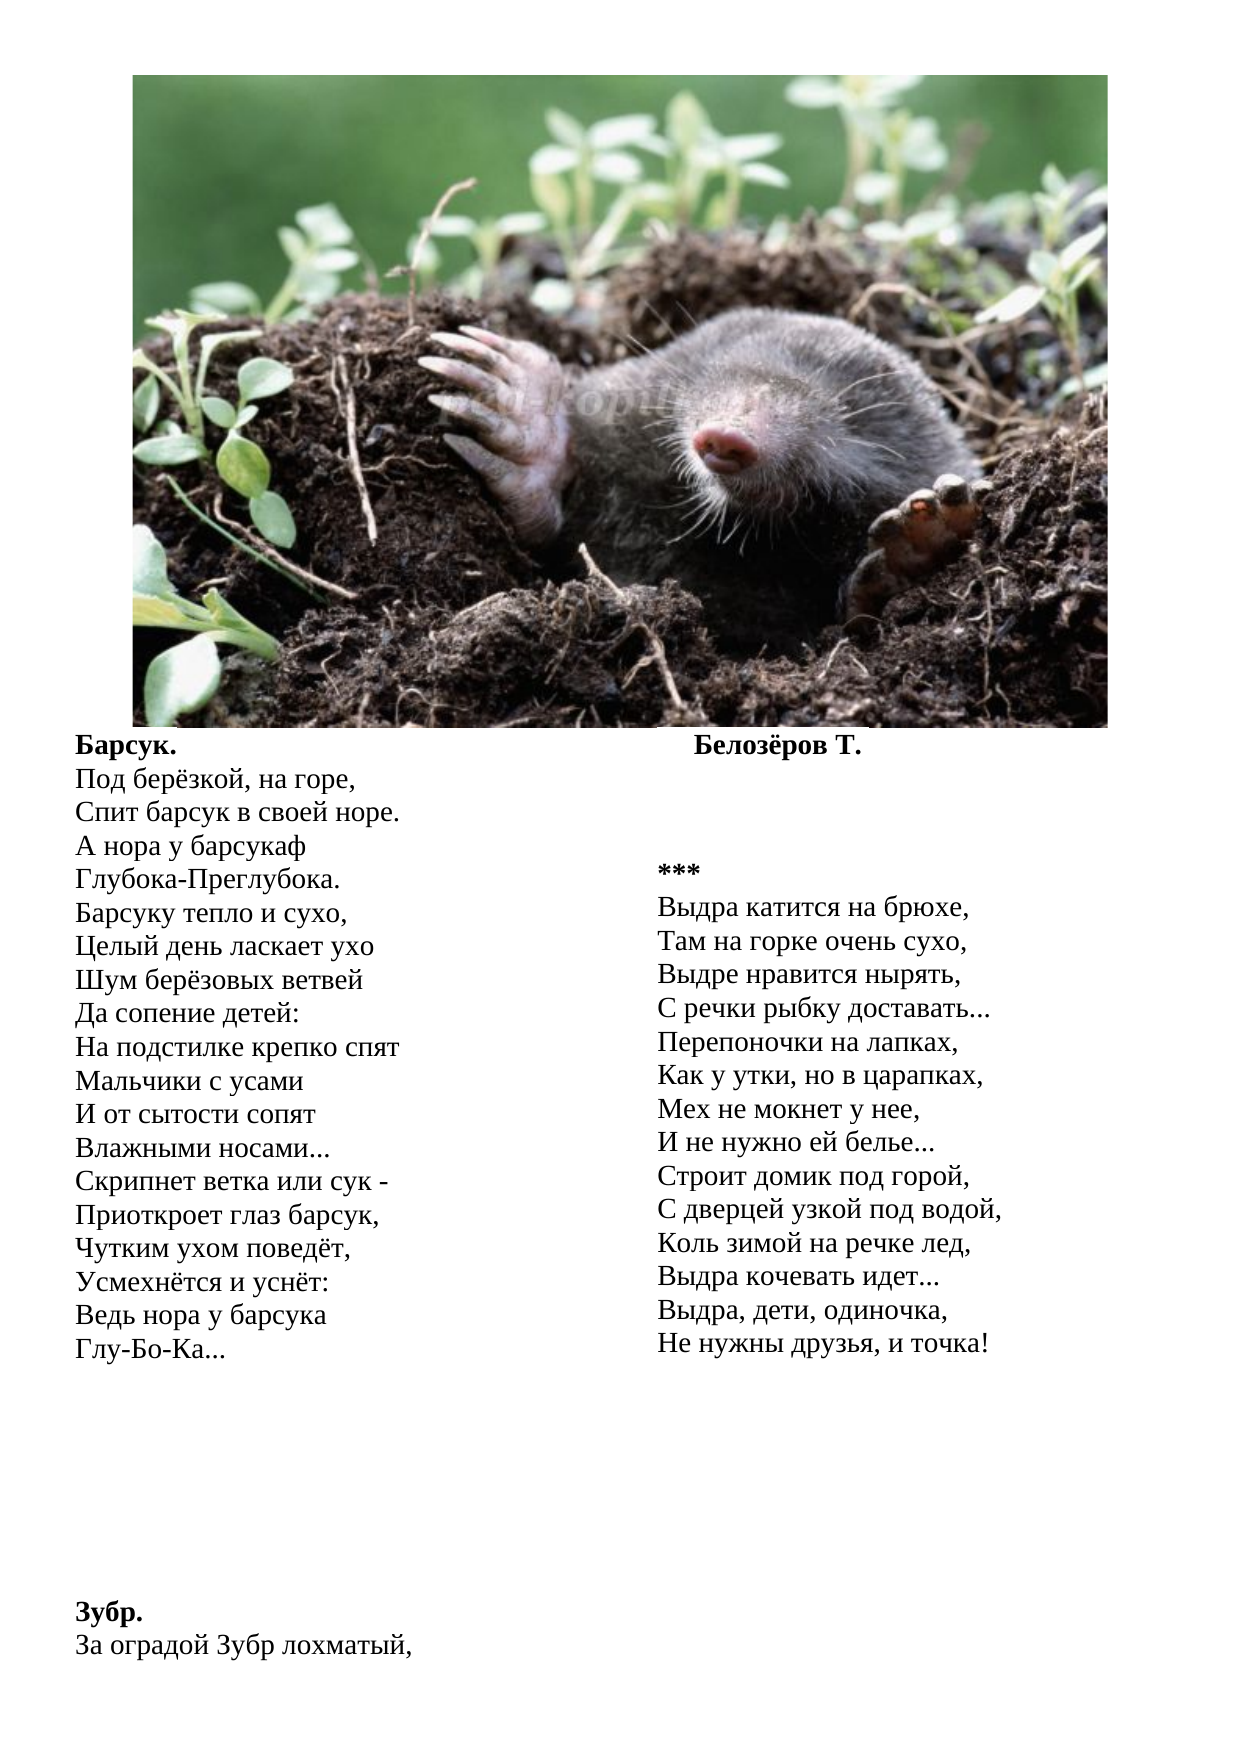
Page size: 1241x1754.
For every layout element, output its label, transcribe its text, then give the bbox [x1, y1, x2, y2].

picture [132, 75, 1108, 728]
text *** Выдра катится на брюхе, Там на горке очень сухо, Выдре нравится нырять, С речки рыбку доставать... Перепоночки на лапках, Как у утки, но в царапках, Мех не мокнет у нее, И не нужно ей белье... Строит домик под горой, С дверцей узкой под водой, Коль зимой на речке лед, Выдра кочевать идет... Выдра, дети, одиночка, Не нужны друзья, и точка! [657, 822, 1165, 1359]
text Барсук. Под берёзкой, на горе, Спит барсук в своей норе. А нора у барсукаф Глубока-Преглубока. Барсуку тепло и сухо, Целый день ласкает ухо Шум берёзовых ветвей Да сопение детей: На подстилке крепко спят Мальчики с усами И от сытости сопят Влажными носами... Скрипнет ветка или сук - Приоткроет глаз барсук, Чутким ухом поведёт, Усмехнётся и уснёт: Ведь нора у барсука Глу-Бо-Ка... Белозёров Т. [657, 727, 1165, 789]
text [75, 1594, 1165, 1661]
text Барсук. Под берёзкой, на горе, Спит барсук в своей норе. А нора у барсукаф Глубока-Преглубока. Барсуку тепло и сухо, Целый день ласкает ухо Шум берёзовых ветвей Да сопение детей: На подстилке крепко спят Мальчики с усами И от сытости сопят Влажными носами... Скрипнет ветка или сук - Приоткроет глаз барсук, Чутким ухом поведёт, Усмехнётся и уснёт: Ведь нора у барсука Глу-Бо-Ка... Белозёров Т. [75, 728, 583, 1364]
